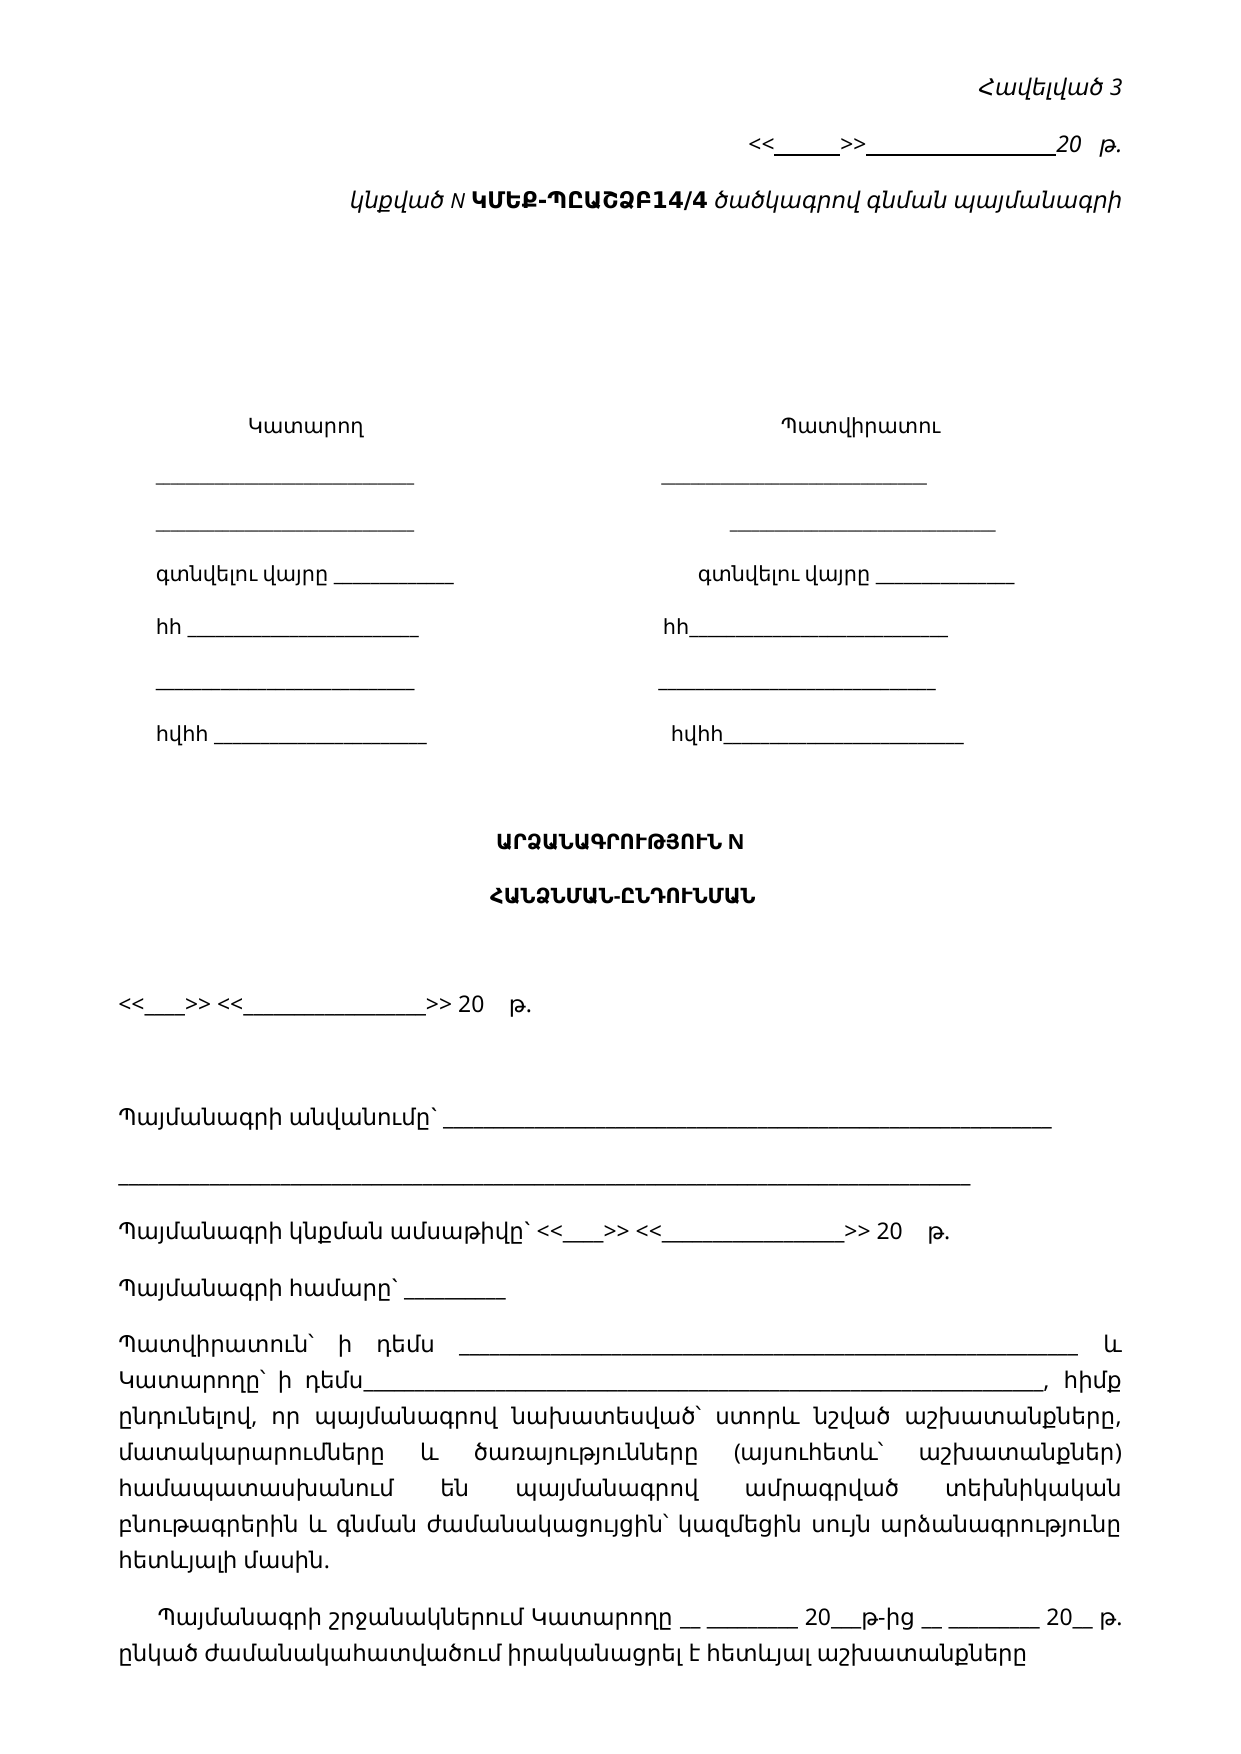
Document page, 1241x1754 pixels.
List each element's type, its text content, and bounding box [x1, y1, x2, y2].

text կնքված N ԿՄԵՔ-ՊԸԱՇՁԲ14/4 ծածկագրով գնման պայմանագրի [118, 184, 1122, 216]
text Պայմանագրի համարը` __________ [118, 1271, 1122, 1303]
text ____________________________ ______________________________ [156, 666, 1122, 694]
text Պայմանագրի շրջանակներում Կատարողը __ _________ 20___թ-ից __ _________ 20__ թ. ընկած ժամանակահատվածում իրականացրել է հետևյալ աշխատանքները [118, 1601, 1122, 1668]
text հհ _________________________ հհ____________________________ [156, 612, 1122, 641]
text ___________________________________ ____________________________________ [156, 512, 1122, 534]
text Պատվիրատուն՝ ի դեմս _____________________________________________________________ և Կատարողը՝ ի դեմս___________________________________________________________________, հիմք ընդունելով, որ պայմանագրով նախատեսված՝ ստորև նշված աշխատանքները, մատակարարումները և ծառայությունները (այսուհետև՝ աշխատանքներ) համապատասխանում են պայմանագրով ամրագրված տեխնիկական բնութագրերին և գնման ժամանակացույցին՝ կազմեցին սույն արձանագրությունը հետևյալի մասին. [118, 1328, 1122, 1575]
text ԱՐՁԱՆԱԳՐՈՒԹՅՈՒՆ N [118, 827, 1122, 856]
text գտնվելու վայրը _____________ գտնվելու վայրը _______________ [156, 559, 1122, 587]
text << >> 20 թ. [118, 128, 1122, 159]
text Հավելված 3 [118, 71, 1122, 102]
text ՀԱՆՁՆՄԱՆ-ԸՆԴՈՒՆՄԱՆ [118, 881, 1122, 909]
text ____________________________________________________________________________________ [118, 1158, 1122, 1189]
text Կատարող Պատվիրատու [156, 411, 1122, 440]
text Պայմանագրի անվանումը` ____________________________________________________________ [118, 1101, 1122, 1132]
text Պայմանագրի կնքման ամսաթիվը` <<____>> <<__________________>> 20 թ. [118, 1215, 1122, 1246]
text հվհհ _______________________ հվհհ__________________________ [156, 719, 1122, 747]
text ___________________________________ ____________________________________ [156, 465, 1122, 488]
text <<____>> <<__________________>> 20 թ. [118, 988, 1122, 1019]
